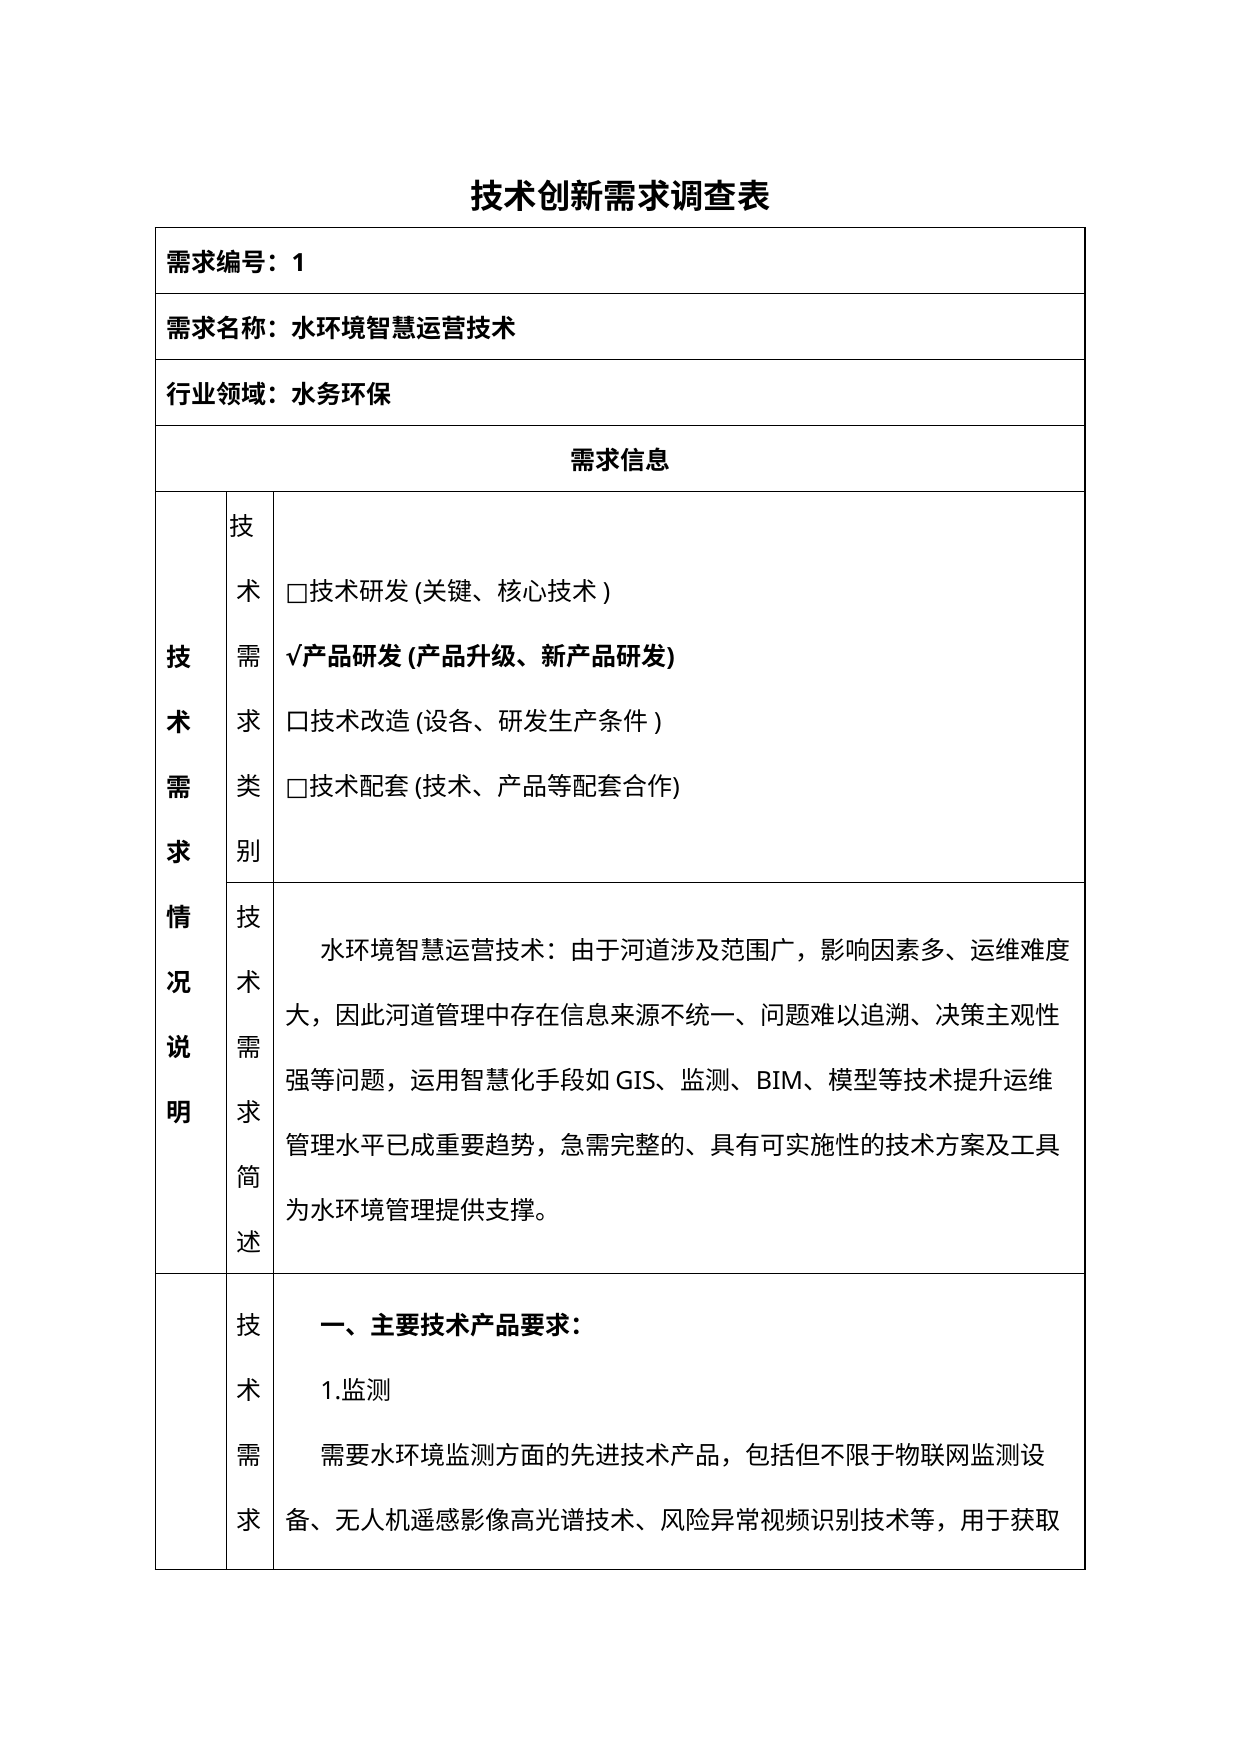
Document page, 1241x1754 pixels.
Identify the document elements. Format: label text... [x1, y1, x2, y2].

table_cell 技术需求详述 [227, 1274, 273, 1569]
table_cell 需求名称：水环境智慧运营技术 [156, 294, 1084, 359]
table_cell 需求信息 [156, 426, 1084, 491]
table_cell [156, 1274, 226, 1569]
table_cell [274, 1274, 1084, 1569]
table_cell 行业领域：水务环保 [156, 360, 1084, 425]
text 技术创新需求调查表 [187, 162, 1053, 227]
table_cell 技术需求类别 [227, 492, 273, 882]
table_cell □技术研发 (关键、核心技术 ) √产品研发 (产品升级、新产品研发) 口技术改造 (设各、研发生产条件 ) □技术配套 (技术、产品等配套合作) [274, 492, 1084, 882]
table_cell 技术需求简述 [227, 883, 273, 1273]
table_cell 技 术 需 求 情 况 说 明 [156, 492, 226, 1273]
table_header 需求编号：1 [156, 228, 1084, 293]
table_cell 水环境智慧运营技术：由于河道涉及范围广，影响因素多、运维难度大，因此河道管理中存在信息来源不统一、问题难以追溯、决策主观性强等问题，运用智慧化手段如GIS、监测、BIM、模型等技术提升运维管理水平已成重要趋势，急需完整的、具有可实施性的技术方案及工具为水环境管理提供支撑。 [274, 883, 1084, 1273]
